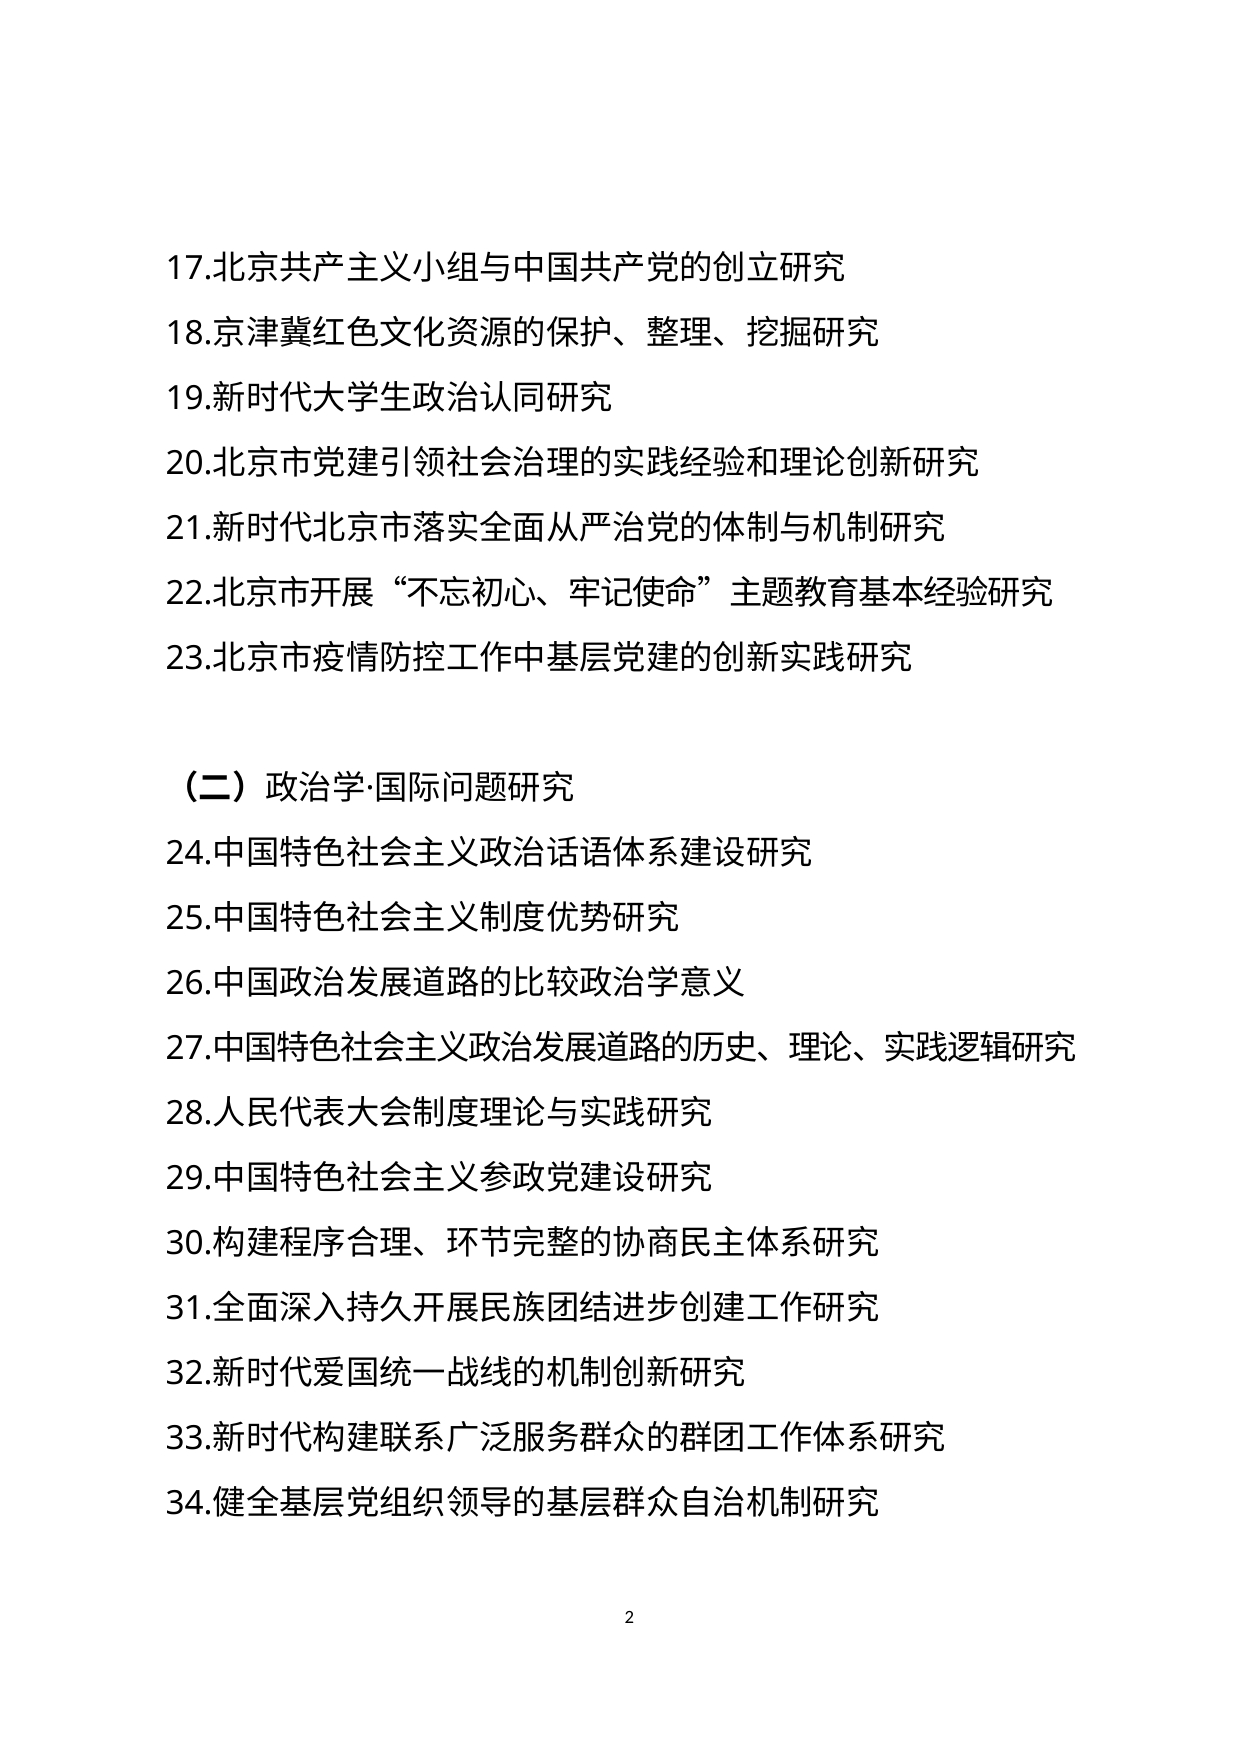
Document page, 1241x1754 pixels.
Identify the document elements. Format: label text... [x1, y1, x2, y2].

list 21.新时代北京市落实全面从严治党的体制与机制研究 [165, 493, 1092, 558]
list 18.京津冀红色文化资源的保护、整理、挖掘研究 [165, 298, 1092, 363]
list 23.北京市疫情防控工作中基层党建的创新实践研究 [165, 623, 1092, 688]
list 24.中国特色社会主义政治话语体系建设研究 [165, 818, 1092, 883]
list （二）政治学·国际问题研究 [165, 753, 1092, 818]
list 29.中国特色社会主义参政党建设研究 [165, 1143, 1092, 1208]
list 19.新时代大学生政治认同研究 [165, 363, 1092, 428]
list 25.中国特色社会主义制度优势研究 [165, 883, 1092, 948]
list 20.北京市党建引领社会治理的实践经验和理论创新研究 [165, 428, 1092, 493]
list 30.构建程序合理、环节完整的协商民主体系研究 [165, 1208, 1092, 1273]
list 17.北京共产主义小组与中国共产党的创立研究 [165, 233, 1092, 298]
list 22.北京市开展“不忘初心、牢记使命”主题教育基本经验研究 [165, 558, 1092, 623]
list 34.健全基层党组织领导的基层群众自治机制研究 [165, 1468, 1092, 1533]
list 27.中国特色社会主义政治发展道路的历史、理论、实践逻辑研究 [165, 1013, 1092, 1078]
list 31.全面深入持久开展民族团结进步创建工作研究 [165, 1273, 1092, 1338]
list 26.中国政治发展道路的比较政治学意义 [165, 948, 1092, 1013]
list 28.人民代表大会制度理论与实践研究 [165, 1078, 1092, 1143]
list 32.新时代爱国统一战线的机制创新研究 [165, 1338, 1092, 1403]
list 33.新时代构建联系广泛服务群众的群团工作体系研究 [165, 1403, 1092, 1468]
